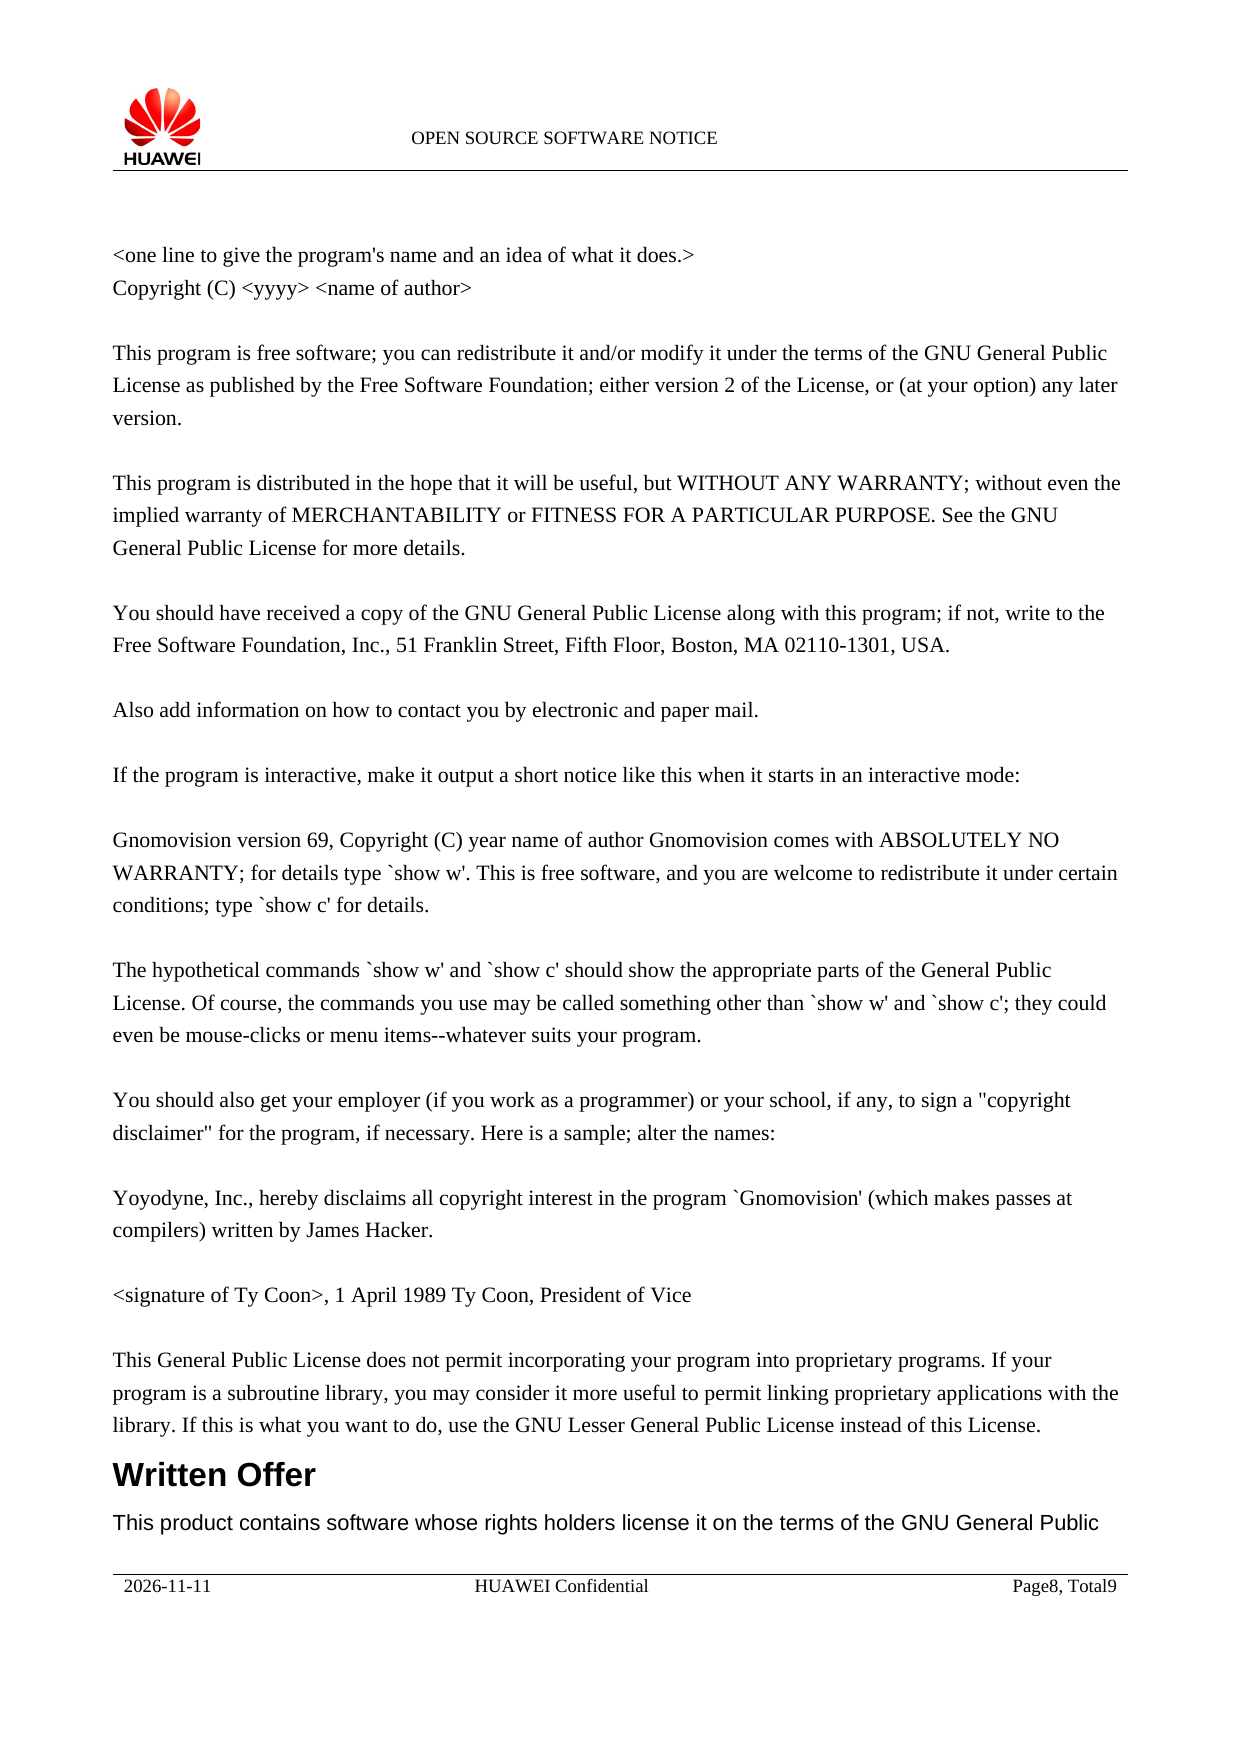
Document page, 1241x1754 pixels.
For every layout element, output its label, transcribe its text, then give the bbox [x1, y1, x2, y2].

text Written Offer [112, 1441, 1128, 1506]
picture [124, 88, 201, 165]
